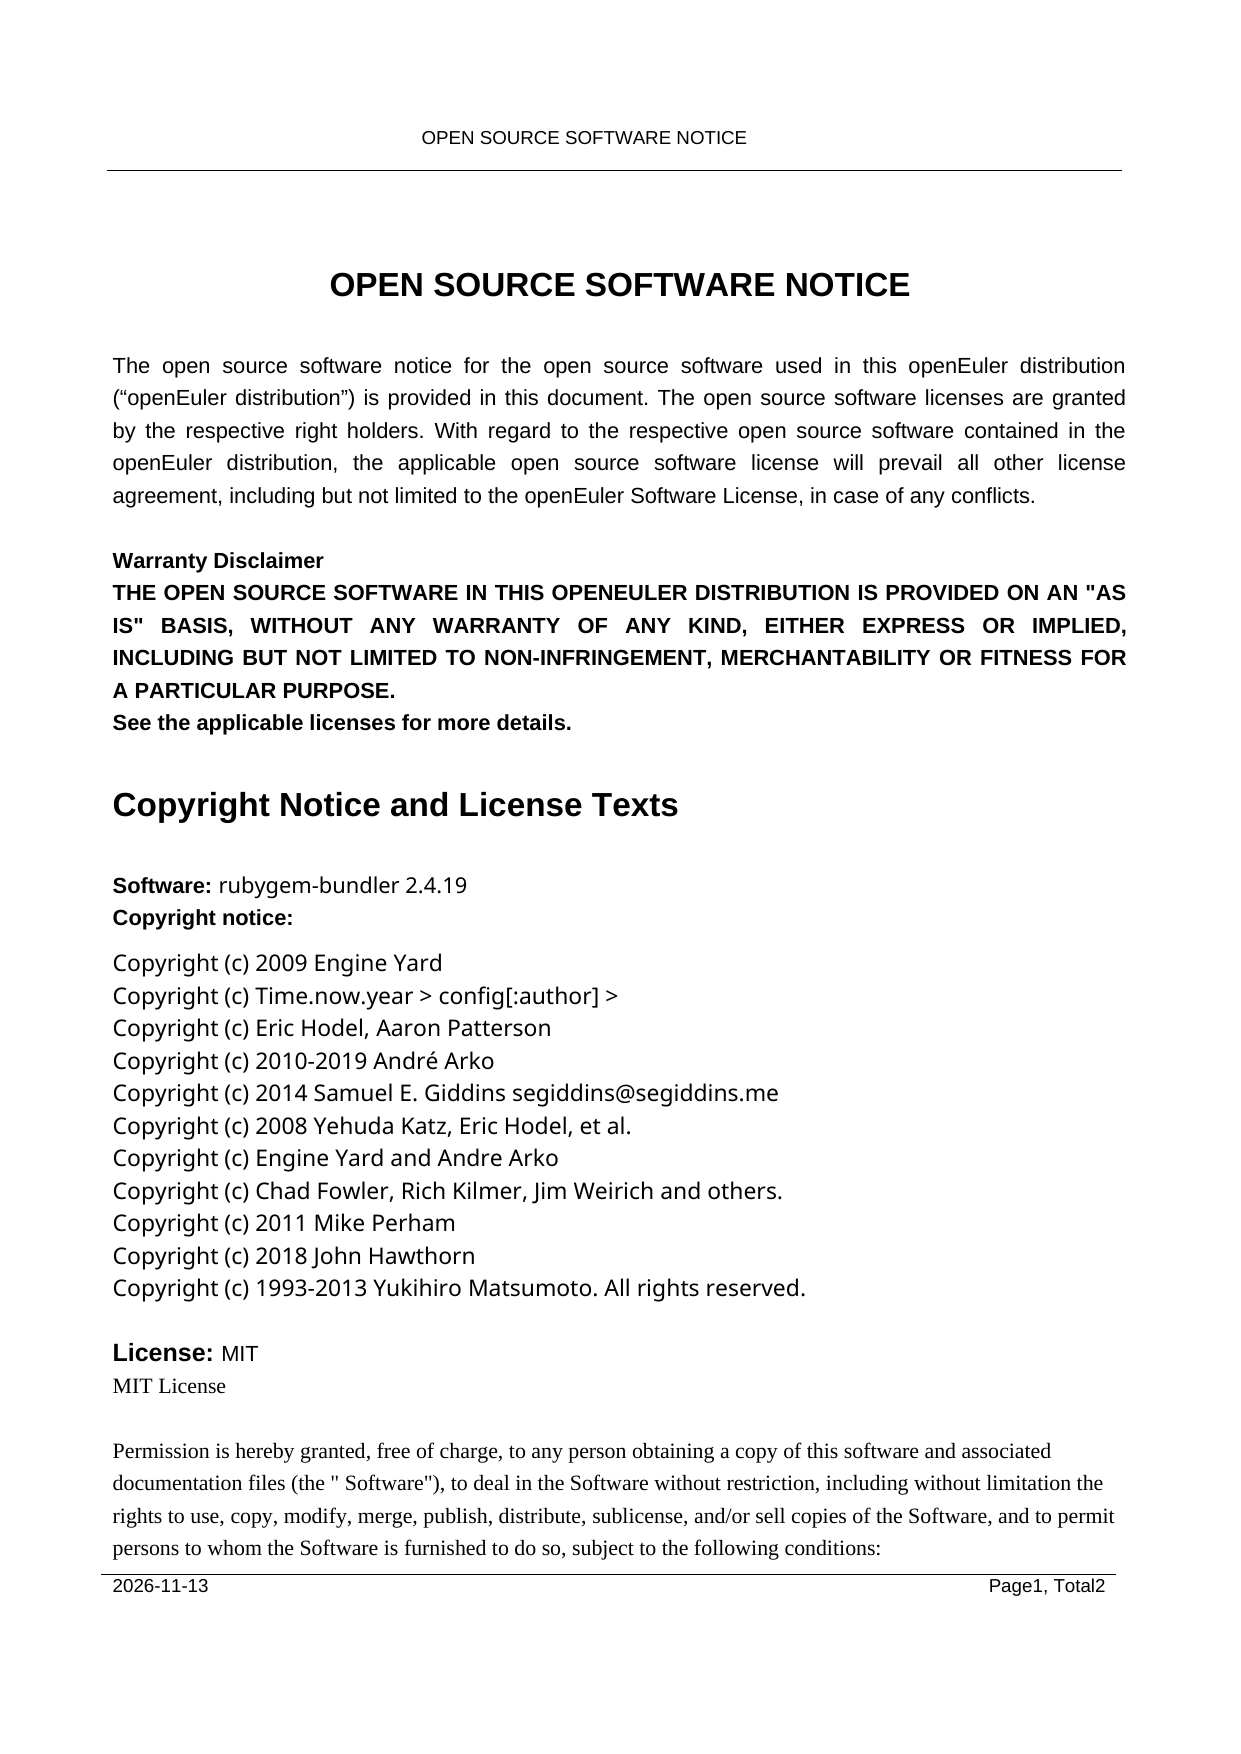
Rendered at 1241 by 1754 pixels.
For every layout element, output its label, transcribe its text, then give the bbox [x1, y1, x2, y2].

text The open source software notice for the open source software used in this openEuler distribution (“openEuler distribution”) is provided in this document. The open source software licenses are granted by the respective right holders. With regard to the respective open source software contained in the openEuler distribution, the applicable open source software license will prevail all other license agreement, including but not limited to the openEuler Software License, in case of any conflicts. [112, 349, 1128, 511]
text Copyright notice: [112, 901, 1128, 934]
text Copyright (c) 2009 Engine Yard Copyright (c) Time.now.year > config[:author] > Copyright (c) Eric Hodel, Aaron Patterson Copyright (c) 2010-2019 André Arko Copyright (c) 2014 Samuel E. Giddins segiddins@segiddins.me Copyright (c) 2008 Yehuda Katz, Eric Hodel, et al. Copyright (c) Engine Yard and Andre Arko Copyright (c) Chad Fowler, Rich Kilmer, Jim Weirich and others. Copyright (c) 2011 Mike Perham Copyright (c) 2018 John Hawthorn Copyright (c) 1993-2013 Yukihiro Matsumoto. All rights reserved. [112, 947, 1128, 1337]
text Warranty Disclaimer [112, 544, 1128, 576]
text Copyright Notice and License Texts [112, 771, 1128, 836]
text OPEN SOURCE SOFTWARE NOTICE [112, 251, 1128, 316]
title Software: rubygem-bundler 2.4.19 [112, 869, 1128, 901]
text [112, 1369, 1128, 1564]
text THE OPEN SOURCE SOFTWARE IN THIS OPENEULER DISTRIBUTION IS PROVIDED ON AN "AS IS" BASIS, WITHOUT ANY WARRANTY OF ANY KIND, EITHER EXPRESS OR IMPLIED, INCLUDING BUT NOT LIMITED TO NON-INFRINGEMENT, MERCHANTABILITY OR FITNESS FOR A PARTICULAR PURPOSE. See the applicable licenses for more details. [112, 576, 1128, 739]
text License: MIT [112, 1337, 1128, 1369]
